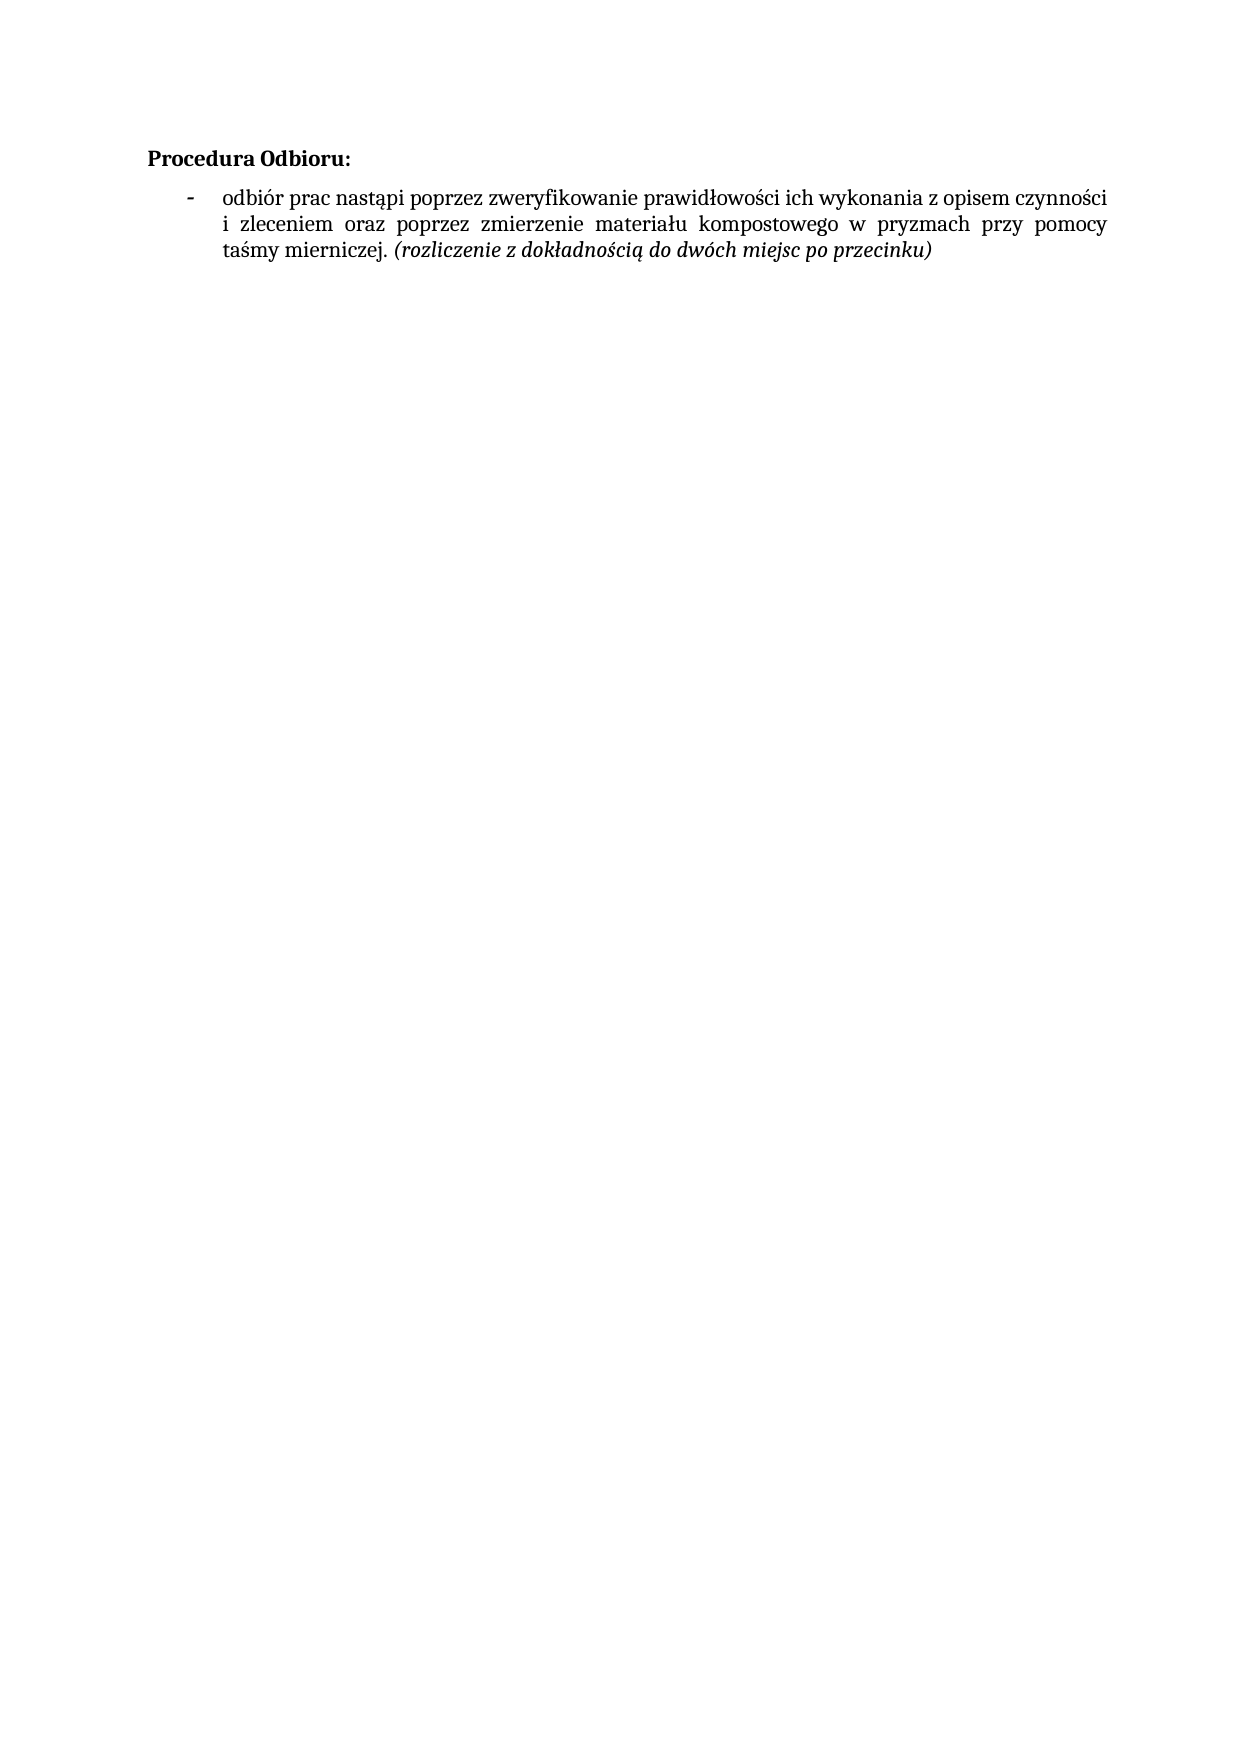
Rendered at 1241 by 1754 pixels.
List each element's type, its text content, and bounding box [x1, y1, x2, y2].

subtitle Procedura Odbioru: [147, 146, 1138, 172]
list odbiór prac nastąpi poprzez zweryfikowanie prawidłowości ich wykonania z opisem czynności i zleceniem oraz poprzez zmierzenie materiału kompostowego w pryzmach przy pomocy taśmy mierniczej. (rozliczenie z dokładnością do dwóch miejsc po przecinku) [185, 184, 1107, 264]
